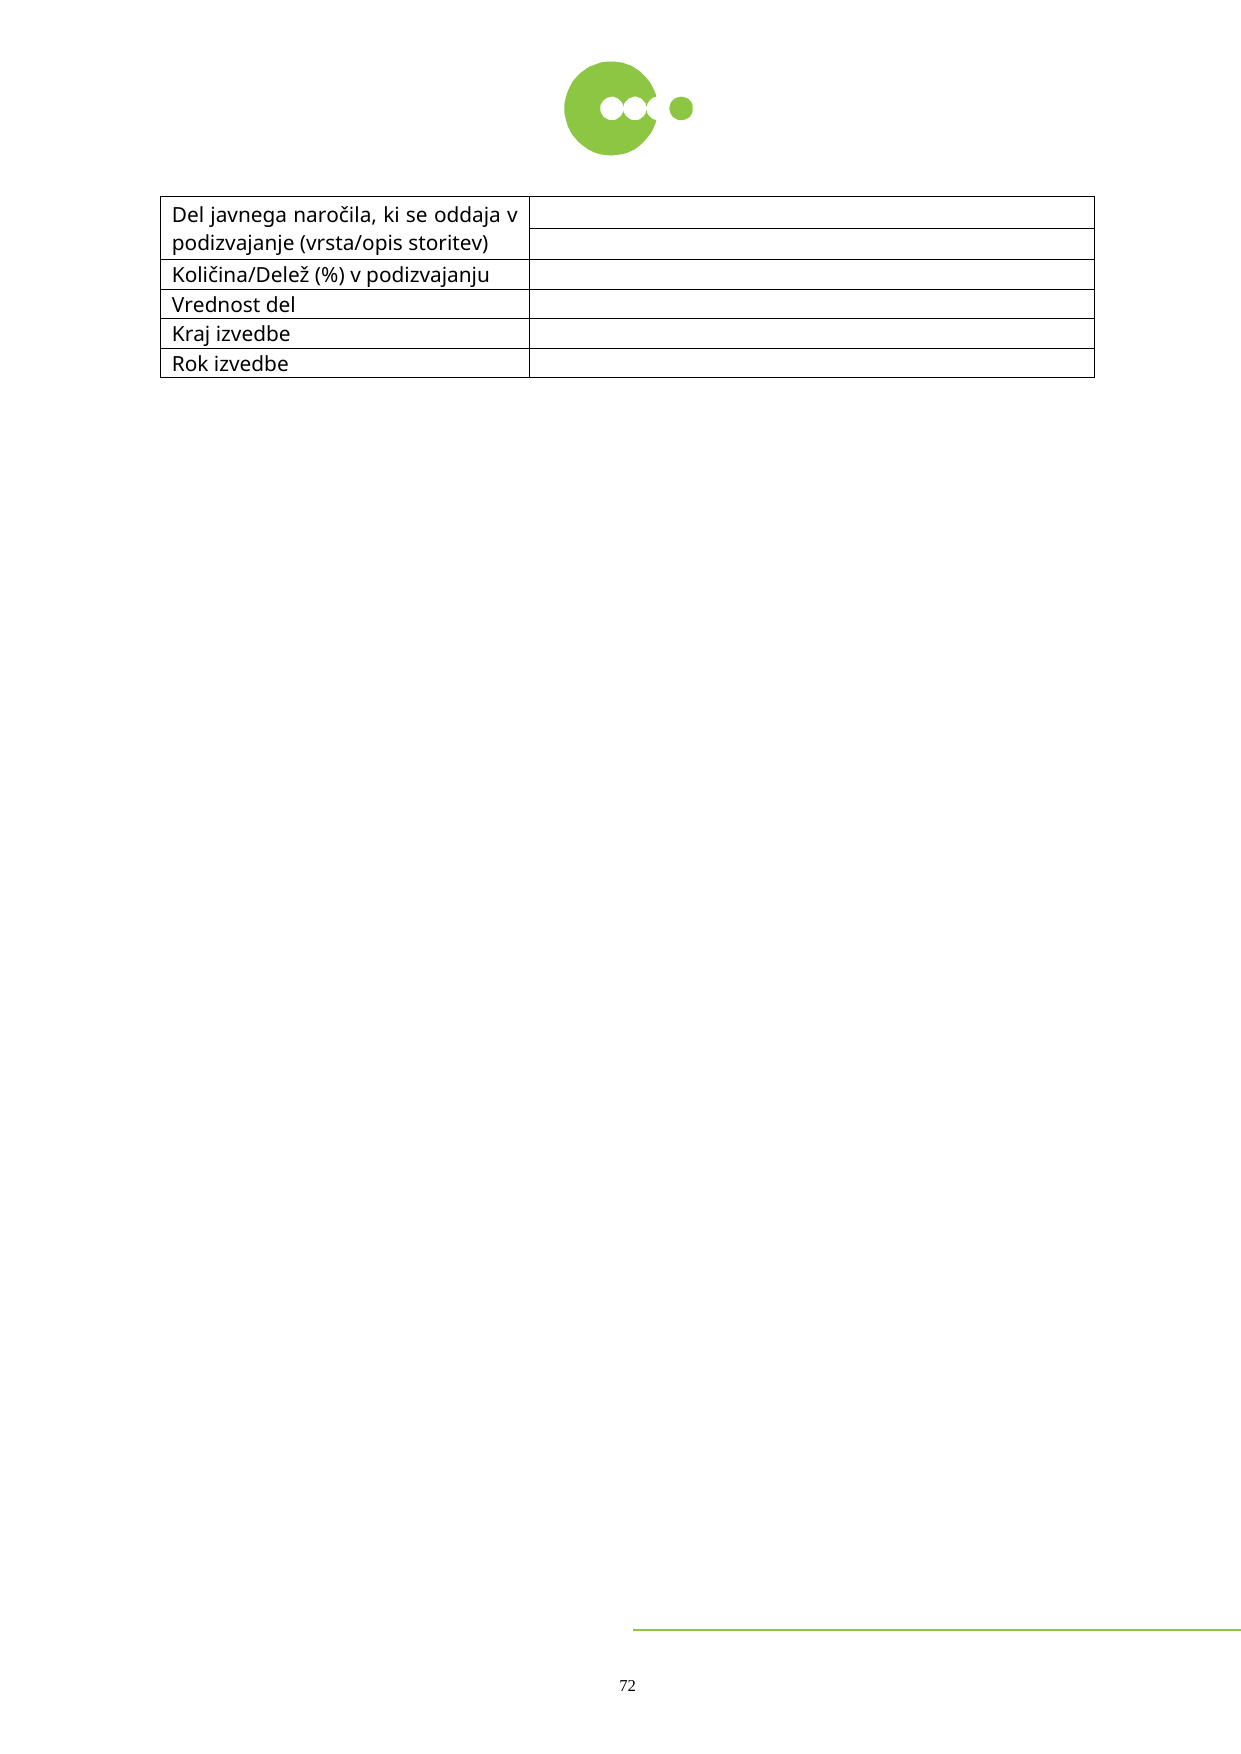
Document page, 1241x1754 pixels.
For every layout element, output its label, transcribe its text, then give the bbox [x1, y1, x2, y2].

table_cell [530, 290, 1094, 318]
table_cell [530, 349, 1094, 377]
table_cell Kraj izvedbe [161, 319, 529, 348]
table_cell [530, 260, 1094, 289]
table_cell Rok izvedbe [161, 349, 529, 377]
table_cell [530, 197, 1094, 228]
table_cell [530, 229, 1094, 259]
table_cell Vrednost del [161, 290, 529, 318]
table_cell Del javnega naročila, ki se oddaja v podizvajanje (vrsta/opis storitev) [161, 197, 529, 259]
table_cell [530, 319, 1094, 348]
table_cell Količina/Delež (%) v podizvajanju [161, 260, 529, 289]
